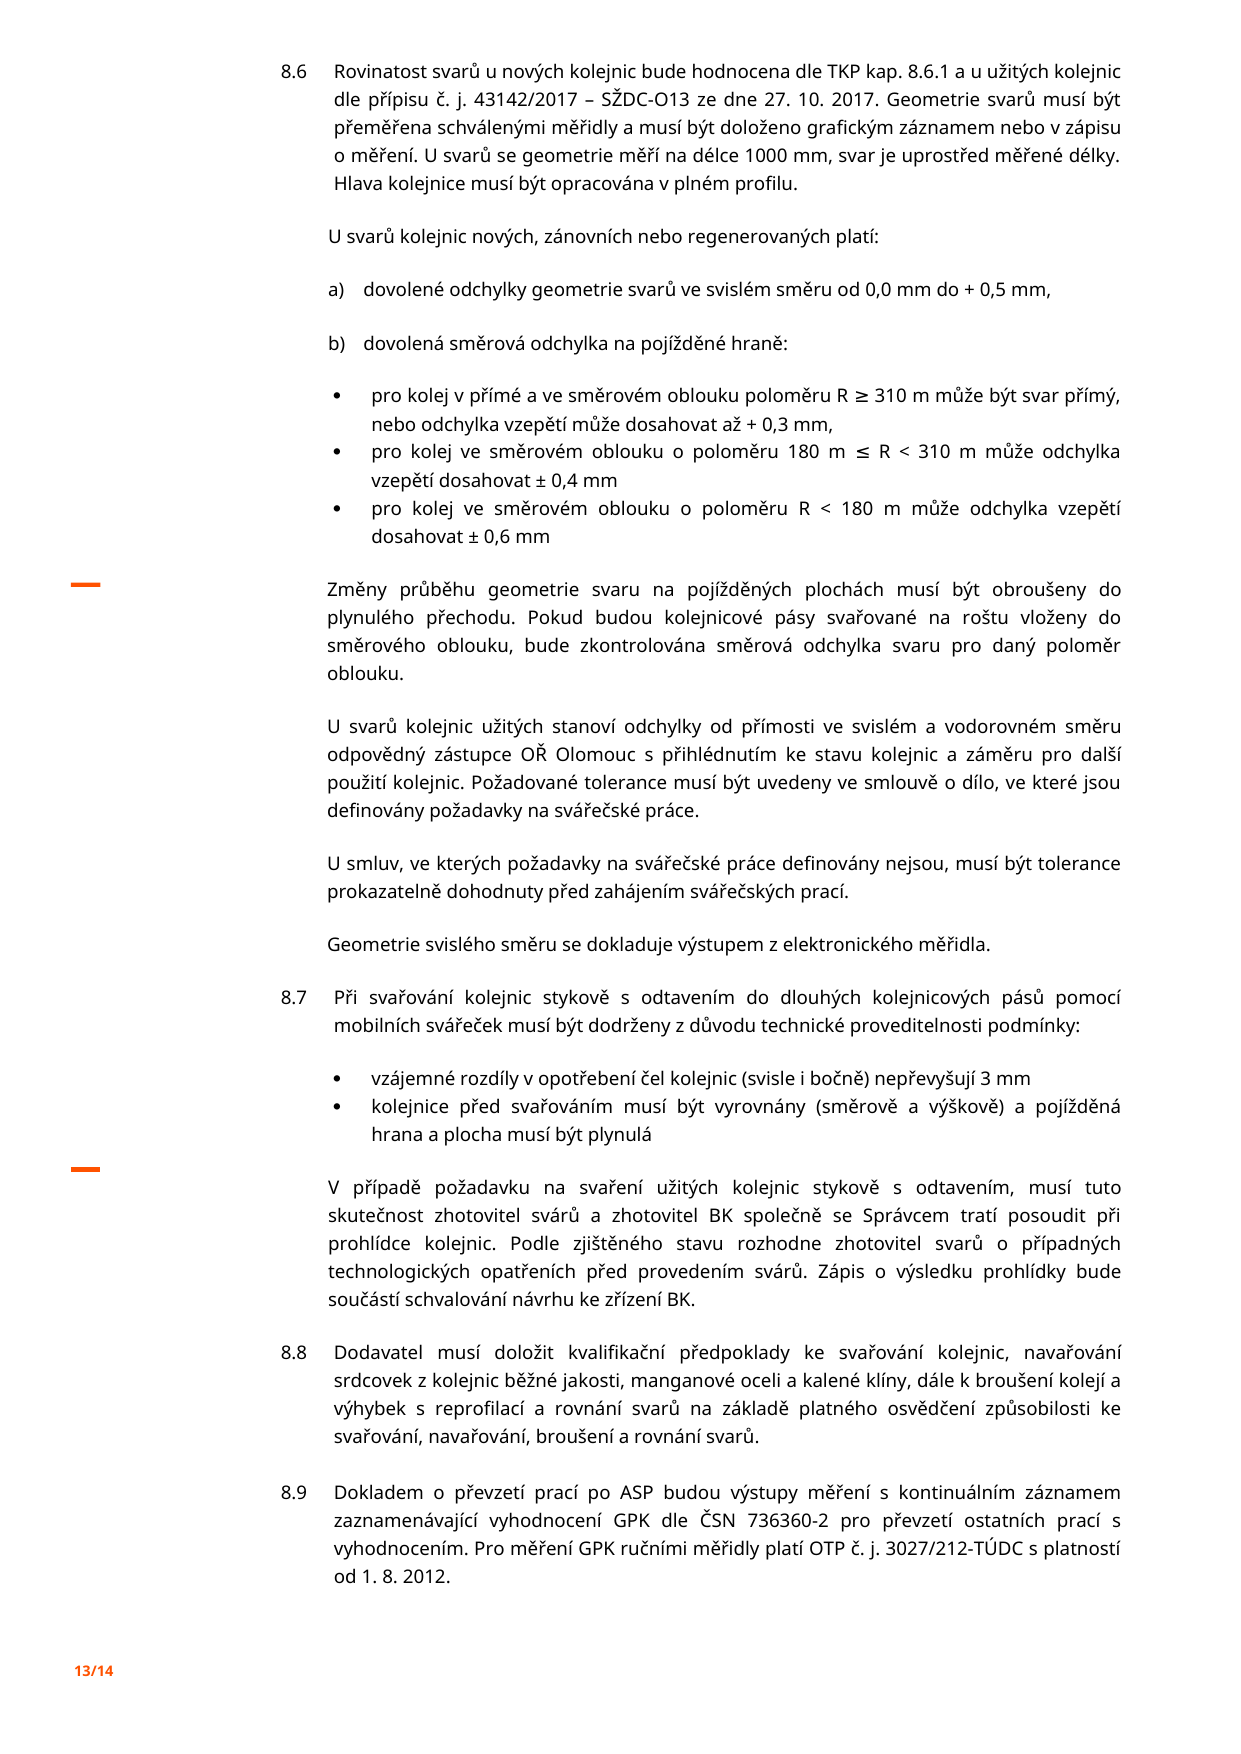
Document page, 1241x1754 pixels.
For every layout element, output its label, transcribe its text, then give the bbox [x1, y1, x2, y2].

list kolejnice před svařováním musí být vyrovnány (směrově a výškově) a pojížděná hrana a plocha musí být plynulá [334, 1093, 1122, 1147]
list Dokladem o převzetí prací po ASP budou výstupy měření s kontinuálním záznamem zaznamenávající vyhodnocení GPK dle ČSN 736360-2 pro převzetí ostatních prací s vyhodnocením. Pro měření GPK ručními měřidly platí OTP č. j. 3027/212-TÚDC s platností od 1. 8. 2012. [281, 1479, 1122, 1589]
text Geometrie svislého směru se dokladuje výstupem z elektronického měřidla. [253, 931, 1122, 957]
text a) dovolené odchylky geometrie svarů ve svislém směru od 0,0 mm do + 0,5 mm, [254, 277, 1122, 302]
list pro kolej v přímé a ve směrovém oblouku poloměru R ≥ 310 m může být svar přímý, nebo odchylka vzepětí může dosahovat až + 0,3 mm, [334, 383, 1122, 436]
list Rovinatost svarů u nových kolejnic bude hodnocena dle TKP kap. 8.6.1 a u užitých kolejnic dle přípisu č. j. 43142/2017 – SŽDC-O13 ze dne 27. 10. 2017. Geometrie svarů musí být přeměřena schválenými měřidly a musí být doloženo grafickým záznamem nebo v zápisu o měření. U svarů se geometrie měří na délce 1000 mm, svar je uprostřed měřené délky. Hlava kolejnice musí být opracována v plném profilu. [281, 59, 1122, 196]
list Dodavatel musí doložit kvalifikační předpoklady ke svařování kolejnic, navařování srdcovek z kolejnic běžné jakosti, manganové oceli a kalené klíny, dále k broušení kolejí a výhybek s reprofilací a rovnání svarů na základě platného osvědčení způsobilosti ke svařování, navařování, broušení a rovnání svarů. [281, 1339, 1122, 1449]
text U smluv, ve kterých požadavky na svářečské práce definovány nejsou, musí být tolerance prokazatelně dohodnuty před zahájením svářečských prací. [327, 850, 1122, 904]
text V případě požadavku na svaření užitých kolejnic stykově s odtavením, musí tuto skutečnost zhotovitel svárů a zhotovitel BK společně se Správcem tratí posoudit při prohlídce kolejnic. Podle zjištěného stavu rozhodne zhotovitel svarů o případných technologických opatřeních před provedením svárů. Zápis o výsledku prohlídky bude součástí schvalování návrhu ke zřízení BK. [328, 1174, 1122, 1312]
list pro kolej ve směrovém oblouku o poloměru R < 180 m může odchylka vzepětí dosahovat ± 0,6 mm [334, 495, 1122, 548]
text U svarů kolejnic užitých stanoví odchylky od přímosti ve svislém a vodorovném směru odpovědný zástupce OŘ Olomouc s přihlédnutím ke stavu kolejnic a záměru pro další použití kolejnic. Požadované tolerance musí být uvedeny ve smlouvě o dílo, ve které jsou definovány požadavky na svářečské práce. [327, 713, 1122, 823]
list pro kolej ve směrovém oblouku o poloměru 180 m ≤ R < 310 m může odchylka vzepětí dosahovat ± 0,4 mm [334, 439, 1122, 492]
list vzájemné rozdíly v opotřebení čel kolejnic (svisle i bočně) nepřevyšují 3 mm [334, 1065, 1122, 1091]
text b) dovolená směrová odchylka na pojížděné hraně: [289, 330, 1122, 355]
text U svarů kolejnic nových, zánovních nebo regenerovaných platí: [254, 224, 1122, 249]
text Změny průběhu geometrie svaru na pojížděných plochách musí být obroušeny do plynulého přechodu. Pokud budou kolejnicové pásy svařované na roštu vloženy do směrového oblouku, bude zkontrolována směrová odchylka svaru pro daný poloměr oblouku. [327, 576, 1122, 686]
list Při svařování kolejnic stykově s odtavením do dlouhých kolejnicových pásů pomocí mobilních svářeček musí být dodrženy z důvodu technické proveditelnosti podmínky: [281, 984, 1122, 1038]
